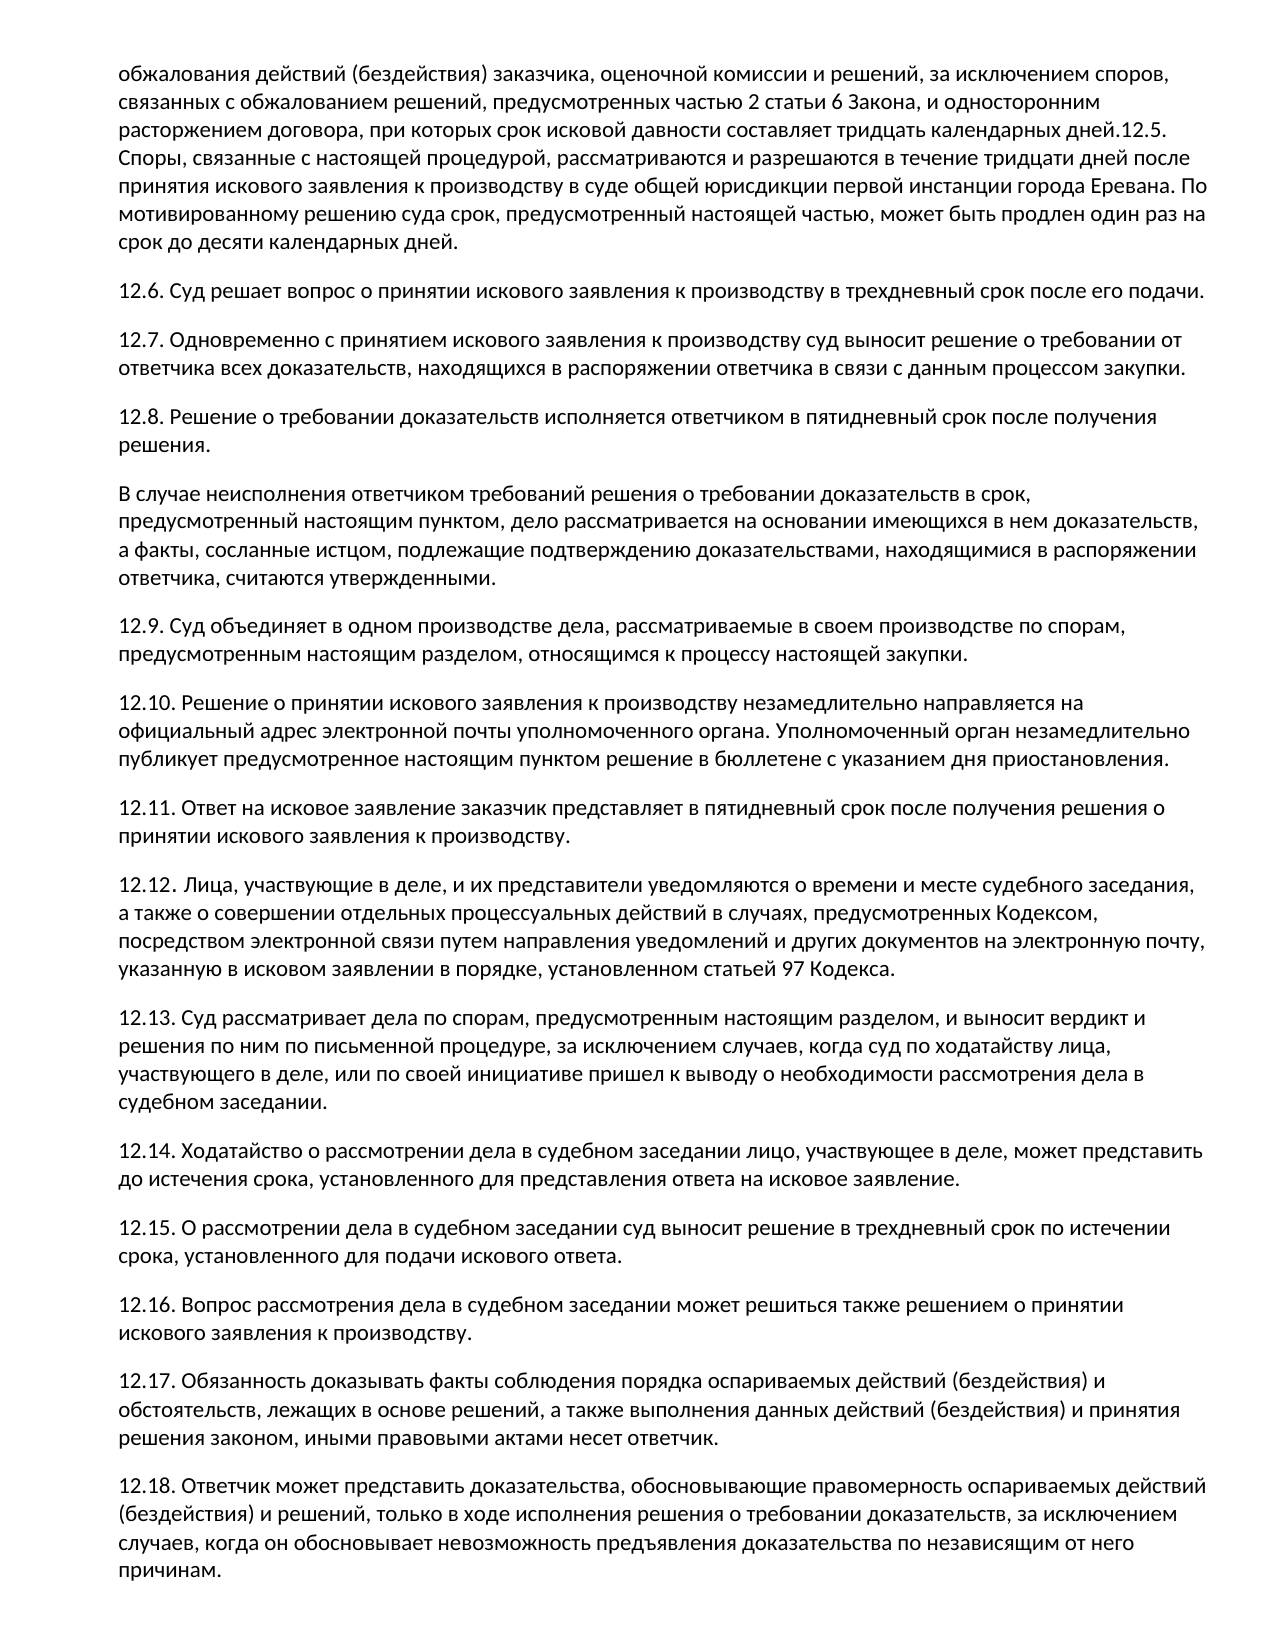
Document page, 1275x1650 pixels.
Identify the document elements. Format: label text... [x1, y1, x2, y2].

text 12.18. Ответчик может представить доказательства, обосновывающие правомерность оспариваемых действий (бездействия) и решений, только в ходе исполнения решения о требовании доказательств, за исключением случаев, когда он обосновывает невозможность предъявления доказательства по независящим от него причинам. [118, 1472, 1211, 1584]
text 12.10. Решение о принятии искового заявления к производству незамедлительно направляется на официальный адрес электронной почты уполномоченного органа. Уполномоченный орган незамедлительно публикует предусмотренное настоящим пунктом решение в бюллетене с указанием дня приостановления. [118, 688, 1211, 772]
text 12.12․ Лица, участвующие в деле, и их представители уведомляются о времени и месте судебного заседания, а также о совершении отдельных процессуальных действий в случаях, предусмотренных Кодексом, посредством электронной связи путем направления уведомлений и других документов на электронную почту, указанную в исковом заявлении в порядке, установленном статьей 97 Кодекса. [118, 870, 1211, 982]
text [118, 59, 1211, 255]
text 12.11. Ответ на исковое заявление заказчик представляет в пятидневный срок после получения решения о принятии искового заявления к производству. [118, 793, 1211, 849]
text 12.16. Вопрос рассмотрения дела в судебном заседании может решиться также решением о принятии искового заявления к производству. [118, 1290, 1211, 1346]
text 12.9. Суд объединяет в одном производстве дела, рассматриваемые в своем производстве по спорам, предусмотренным настоящим разделом, относящимся к процессу настоящей закупки. [118, 612, 1211, 668]
text 12.13. Суд рассматривает дела по спорам, предусмотренным настоящим разделом, и выносит вердикт и решения по ним по письменной процедуре, за исключением случаев, когда суд по ходатайству лица, участвующего в деле, или по своей инициативе пришел к выводу о необходимости рассмотрения дела в судебном заседании. [118, 1003, 1211, 1115]
text В случае неисполнения ответчиком требований решения о требовании доказательств в срок, предусмотренный настоящим пунктом, дело рассматривается на основании имеющихся в нем доказательств, а факты, сосланные истцом, подлежащие подтверждению доказательствами, находящимися в распоряжении ответчика, считаются утвержденными. [118, 479, 1211, 591]
text 12.14. Ходатайство о рассмотрении дела в судебном заседании лицо, участвующее в деле, может представить до истечения срока, установленного для представления ответа на исковое заявление. [118, 1136, 1211, 1192]
text 12.15. О рассмотрении дела в судебном заседании суд выносит решение в трехдневный срок по истечении срока, установленного для подачи искового ответа. [118, 1213, 1211, 1269]
text 12.7. Одновременно с принятием искового заявления к производству суд выносит решение о требовании от ответчика всех доказательств, находящихся в распоряжении ответчика в связи с данным процессом закупки. [118, 325, 1211, 381]
text 12.17. Обязанность доказывать факты соблюдения порядка оспариваемых действий (бездействия) и обстоятельств, лежащих в основе решений, а также выполнения данных действий (бездействия) и принятия решения законом, иными правовыми актами несет ответчик. [118, 1367, 1211, 1451]
text 12.8. Решение о требовании доказательств исполняется ответчиком в пятидневный срок после получения решения. [118, 402, 1211, 458]
text 12.6. Суд решает вопрос о принятии искового заявления к производству в трехдневный срок после его подачи. [118, 276, 1211, 304]
